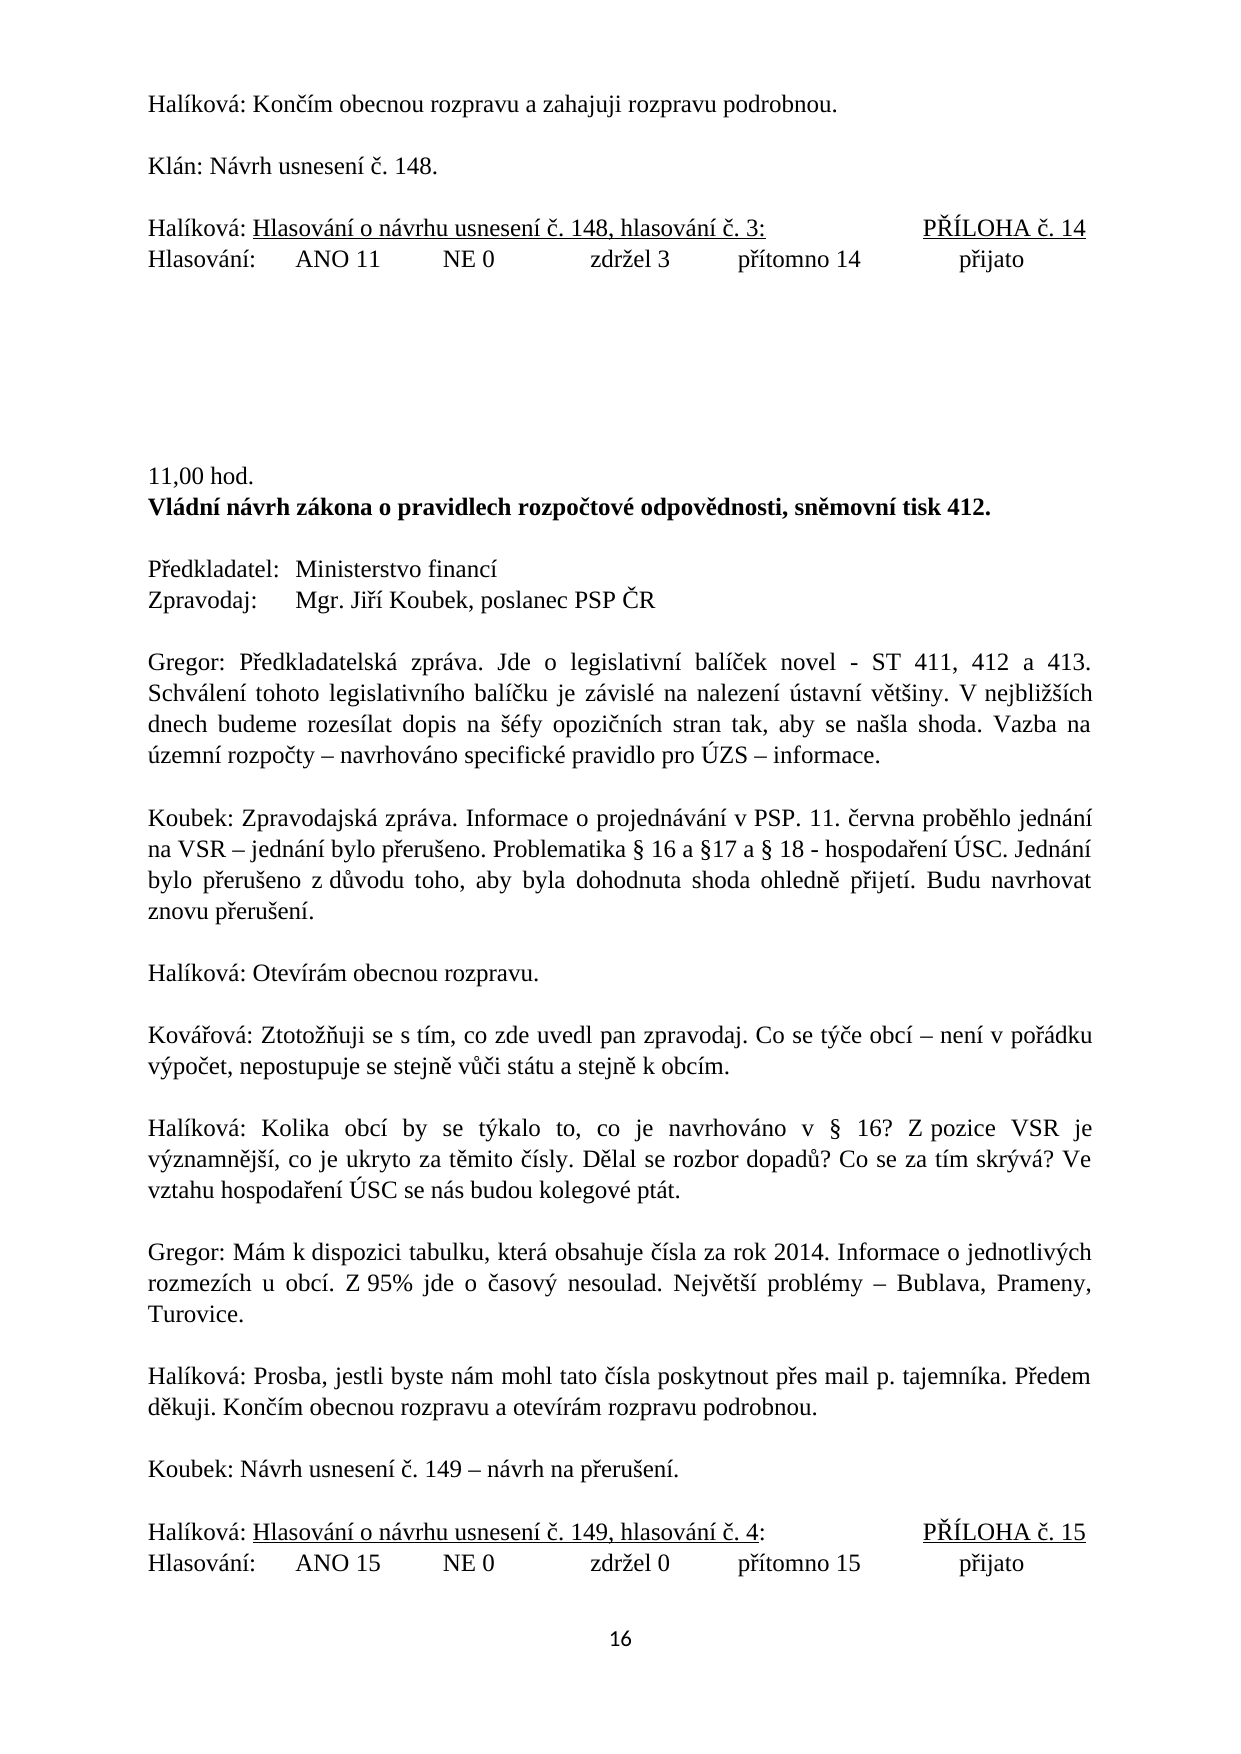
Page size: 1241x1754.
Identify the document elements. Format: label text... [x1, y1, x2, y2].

text Hlasování: ANO 15 NE 0 zdržel 0 přítomno 15 přijato [148, 1548, 1093, 1576]
text Hlasování: ANO 11 NE 0 zdržel 3 přítomno 14 přijato [148, 244, 1093, 273]
text Kovářová: Ztotožňuji se s tím, co zde uvedl pan zpravodaj. Co se týče obcí – není v pořádku výpočet, nepostupuje se stejně vůči státu a stejně k obcím. [148, 1020, 1093, 1080]
text Halíková: Prosba, jestli byste nám mohl tato čísla poskytnout přes mail p. tajemníka. Předem děkuji. Končím obecnou rozpravu a otevírám rozpravu podrobnou. [148, 1361, 1093, 1421]
text Zpravodaj: Mgr. Jiří Koubek, poslanec PSP ČR [148, 585, 1093, 614]
text Vládní návrh zákona o pravidlech rozpočtové odpovědnosti, sněmovní tisk 412. [148, 492, 1093, 521]
text Gregor: Mám k dispozici tabulku, která obsahuje čísla za rok 2014. Informace o jednotlivých rozmezích u obcí. Z 95% jde o časový nesoulad. Největší problémy – Bublava, Prameny, Turovice. [148, 1237, 1093, 1328]
text Koubek: Návrh usnesení č. 149 – návrh na přerušení. [148, 1454, 1093, 1483]
text Předkladatel: Ministerstvo financí [148, 554, 1093, 583]
text Halíková: Končím obecnou rozpravu a zahajuji rozpravu podrobnou. [148, 89, 1093, 117]
text Koubek: Zpravodajská zpráva. Informace o projednávání v PSP. 11. června proběhlo jednání na VSR – jednání bylo přerušeno. Problematika § 16 a §17 a § 18 - hospodaření ÚSC. Jednání bylo přerušeno z důvodu toho, aby byla dohodnuta shoda ohledně přijetí. Budu navrhovat znovu přerušení. [148, 803, 1093, 924]
text Halíková: Kolika obcí by se týkalo to, co je navrhováno v § 16? Z pozice VSR je významnější, co je ukryto za těmito čísly. Dělal se rozbor dopadů? Co se za tím skrývá? Ve vztahu hospodaření ÚSC se nás budou kolegové ptát. [148, 1113, 1093, 1204]
text Halíková: Hlasování o návrhu usnesení č. 148, hlasování č. 3: PŘÍLOHA č. 14 [148, 213, 1093, 242]
text 11,00 hod. [148, 461, 1093, 490]
text Klán: Návrh usnesení č. 148. [148, 151, 1093, 179]
text Gregor: Předkladatelská zpráva. Jde o legislativní balíček novel - ST 411, 412 a 413. Schválení tohoto legislativního balíčku je závislé na nalezení ústavní většiny. V nejbližších dnech budeme rozesílat dopis na šéfy opozičních stran tak, aby se našla shoda. Vazba na územní rozpočty – navrhováno specifické pravidlo pro ÚZS – informace. [148, 647, 1093, 769]
text Halíková: Hlasování o návrhu usnesení č. 149, hlasování č. 4: PŘÍLOHA č. 15 [148, 1517, 1093, 1545]
text Halíková: Otevírám obecnou rozpravu. [148, 958, 1093, 987]
